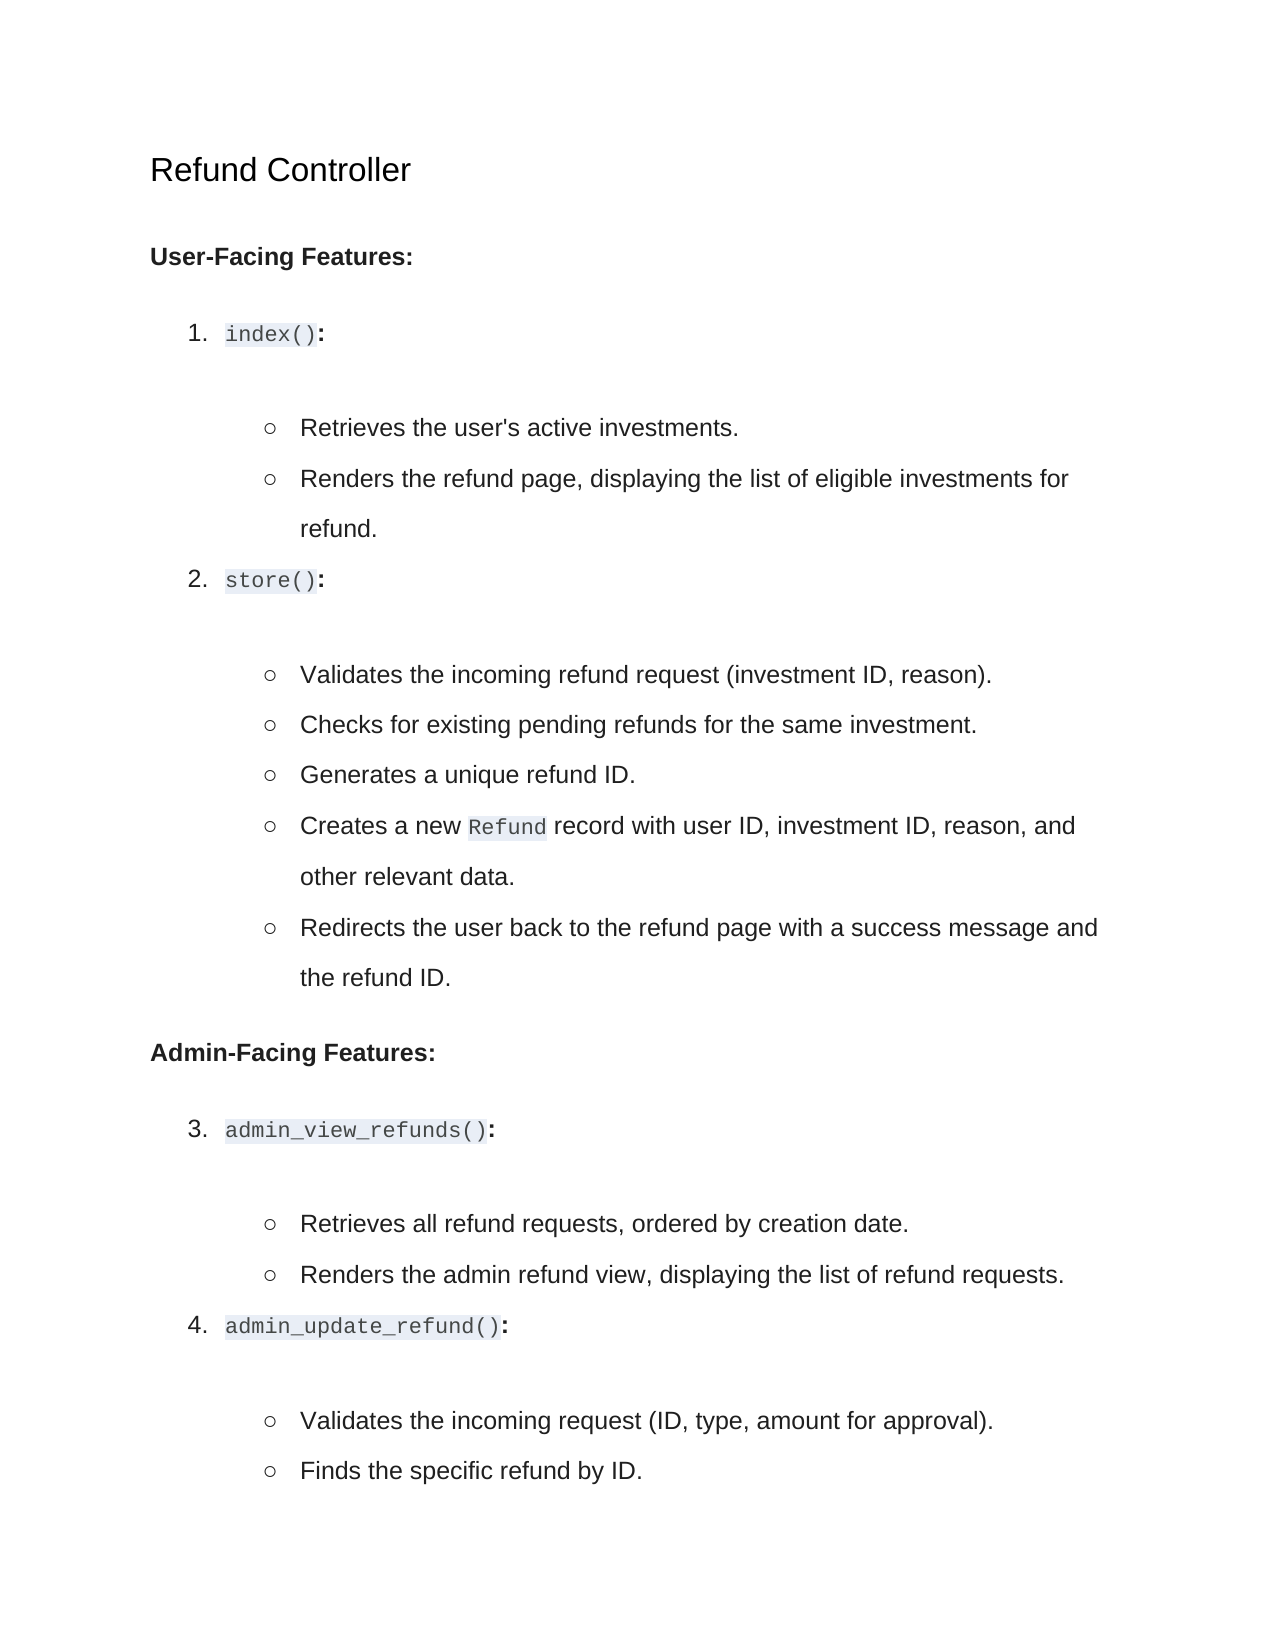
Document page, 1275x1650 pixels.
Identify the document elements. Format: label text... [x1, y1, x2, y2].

list Creates a new Refund record with user ID, investment ID, reason, and other relevant data. [262, 811, 1125, 891]
list Renders the refund page, displaying the list of eligible investments for refund. [262, 463, 1125, 543]
list Renders the admin refund view, displaying the list of refund requests. [262, 1260, 1125, 1288]
text Admin-Facing Features: [150, 1038, 1125, 1067]
list store(): [187, 564, 1125, 640]
list Redirects the user back to the refund page with a success message and the refund ID. [262, 913, 1125, 992]
list admin_update_refund(): [187, 1310, 1125, 1386]
list Checks for existing pending refunds for the same investment. [262, 710, 1125, 739]
subtitle Refund Controller [150, 150, 1125, 188]
list Generates a unique refund ID. [262, 761, 1125, 789]
list Retrieves all refund requests, ordered by creation date. [262, 1209, 1125, 1238]
list Validates the incoming refund request (investment ID, reason). [262, 660, 1125, 689]
list admin_view_refunds(): [187, 1114, 1125, 1190]
list Finds the specific refund by ID. [262, 1456, 1125, 1485]
text User-Facing Features: [150, 242, 1125, 271]
list Validates the incoming request (ID, type, amount for approval). [262, 1406, 1125, 1434]
list Retrieves the user's active investments. [262, 413, 1125, 442]
list index(): [187, 317, 1125, 393]
